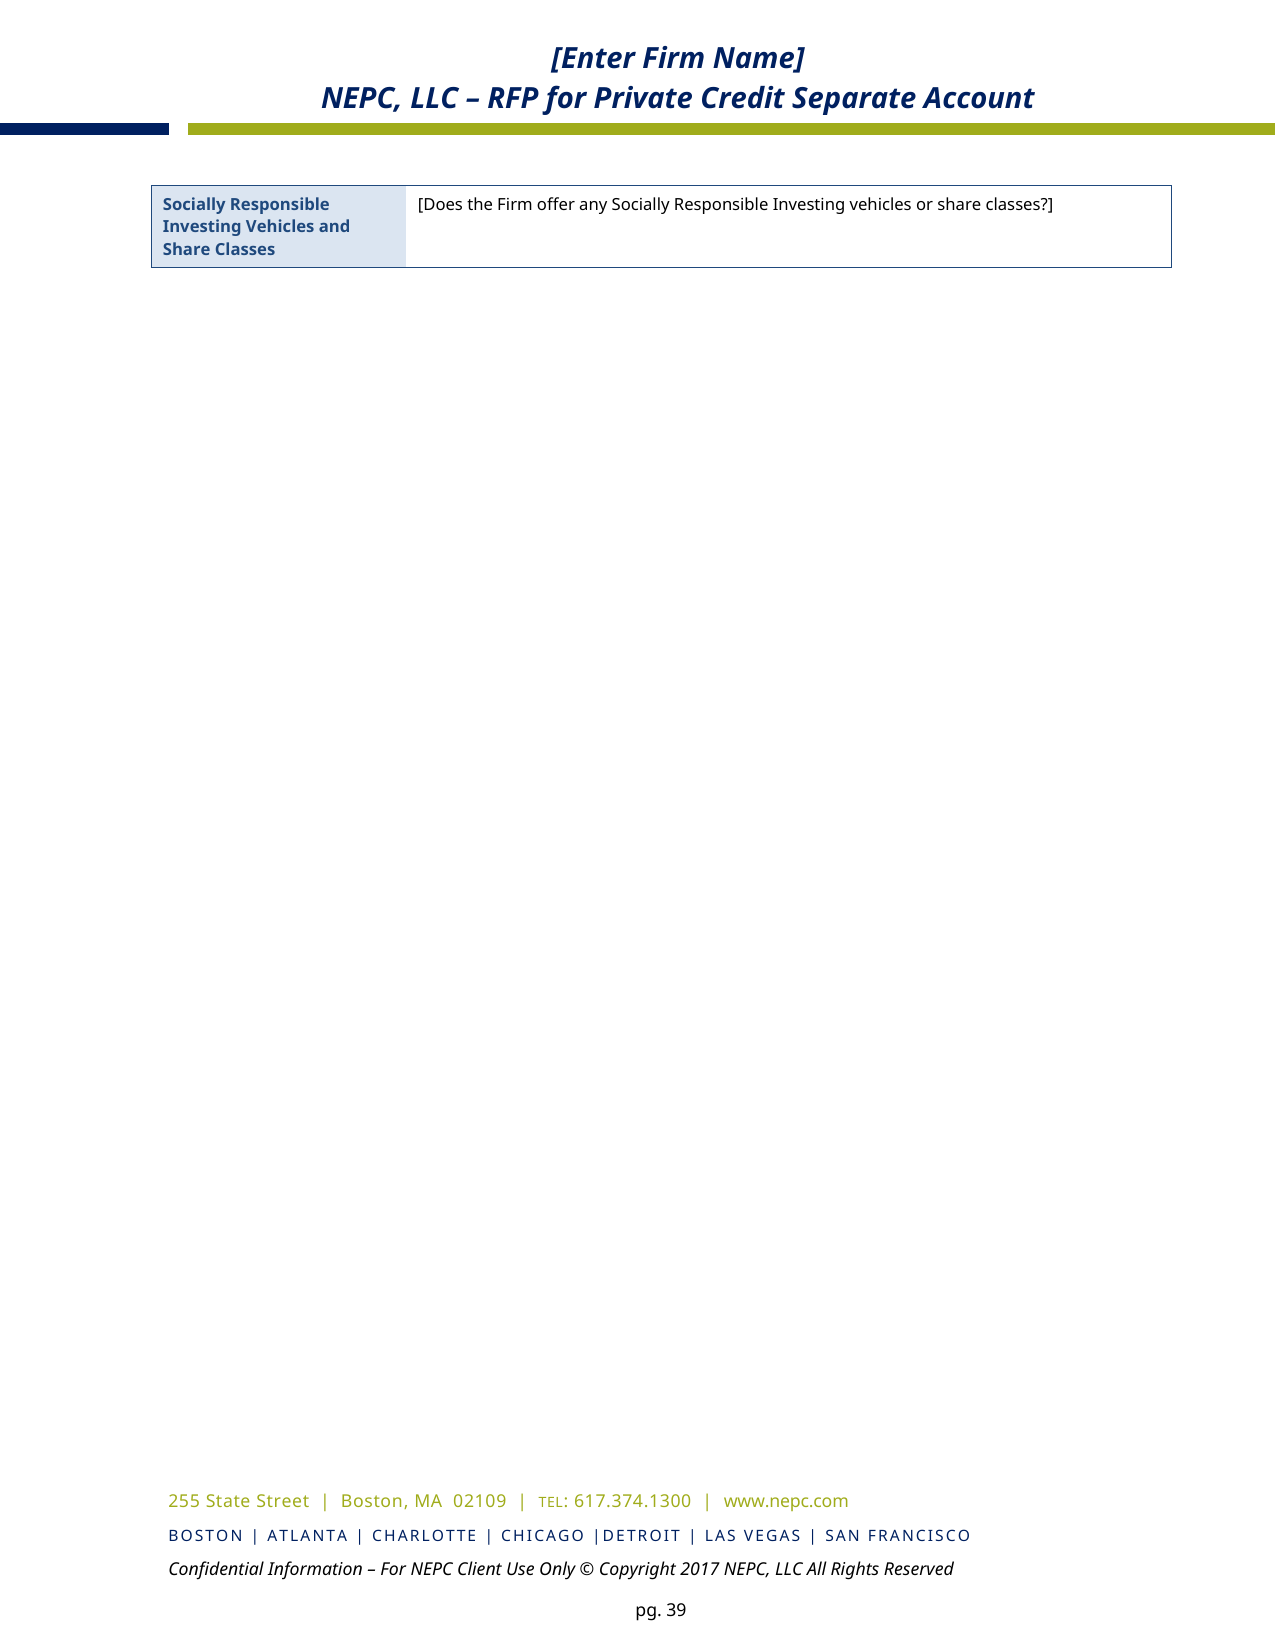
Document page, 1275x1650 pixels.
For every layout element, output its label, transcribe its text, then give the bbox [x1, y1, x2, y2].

table_cell [Does the Firm offer any Socially Responsible Investing vehicles or share classes?] [406, 186, 1171, 267]
table_cell Socially Responsible Investing Vehicles and Share Classes [152, 186, 406, 267]
